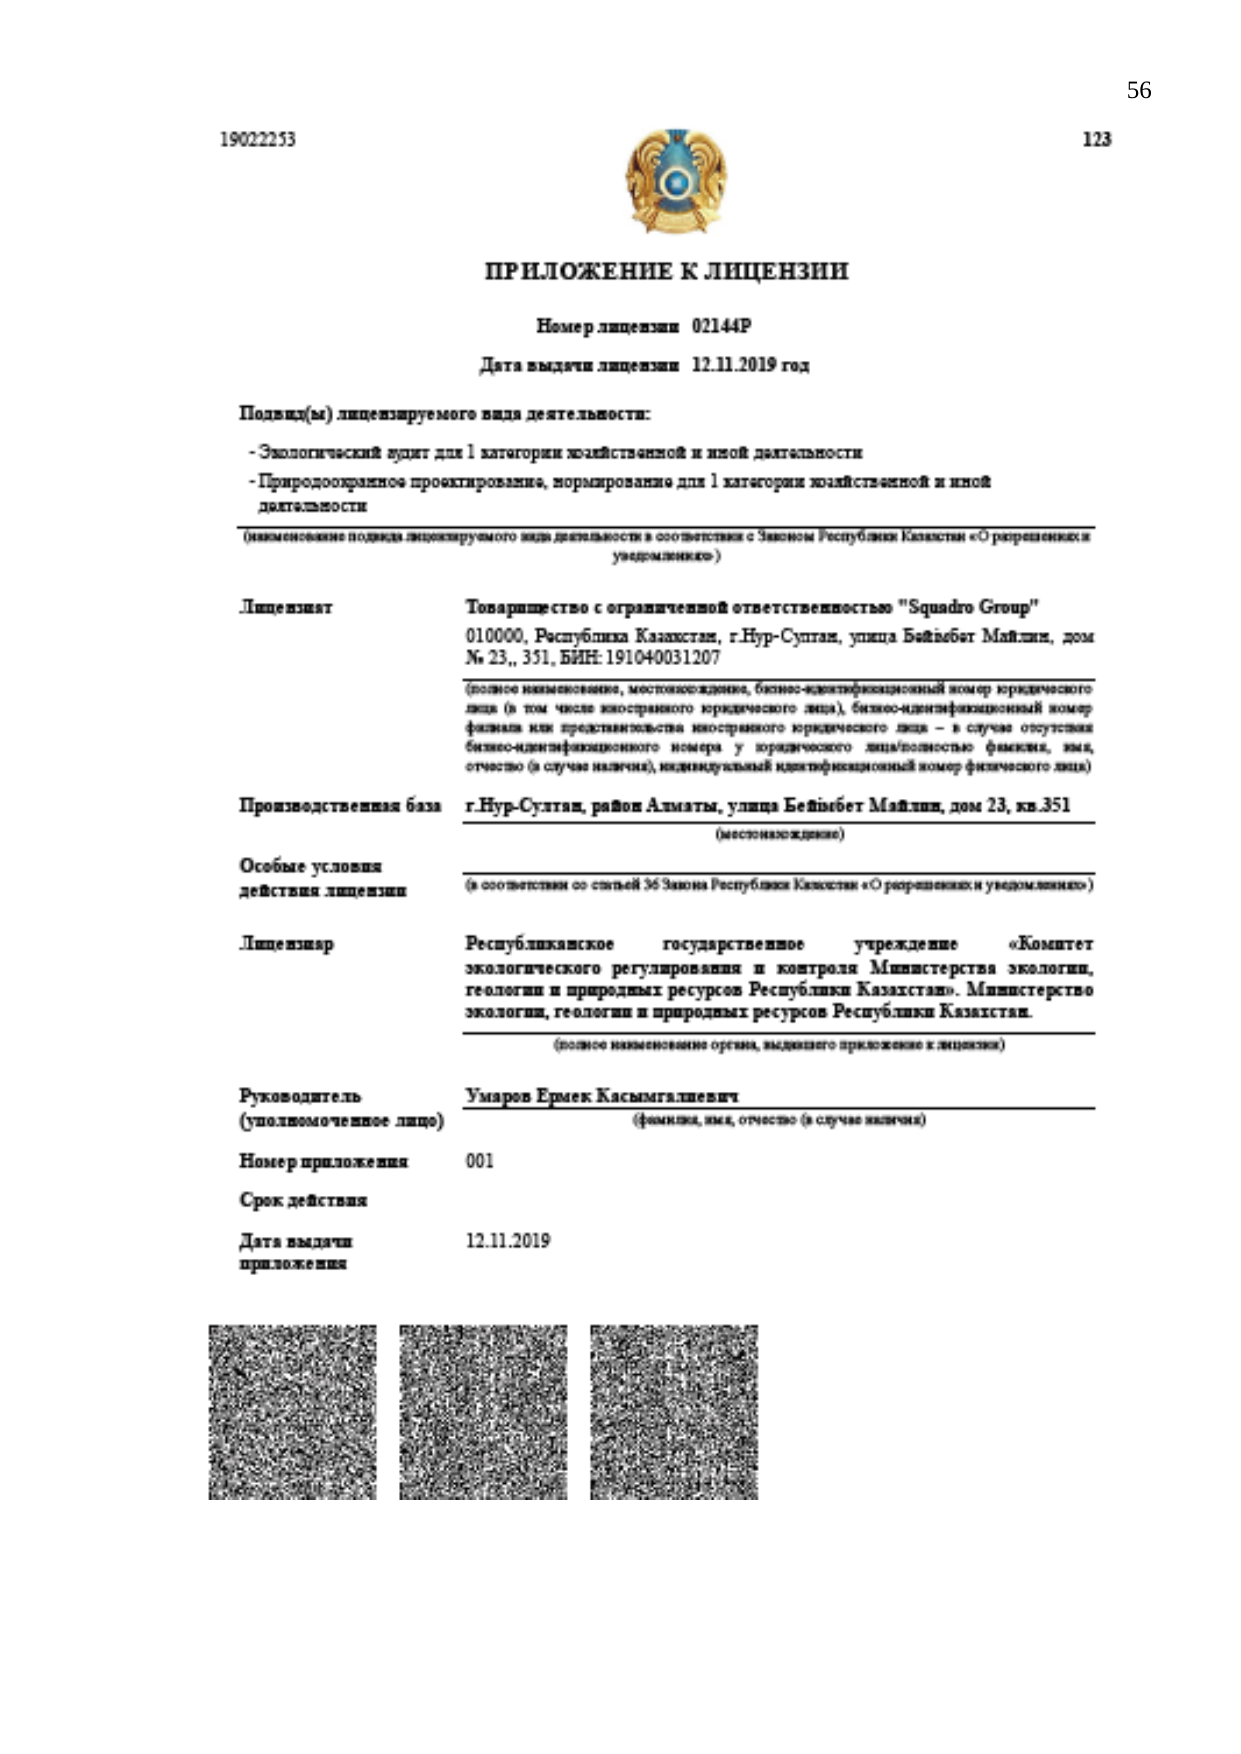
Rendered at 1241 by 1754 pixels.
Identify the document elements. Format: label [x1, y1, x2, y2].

picture [198, 118, 1130, 1500]
